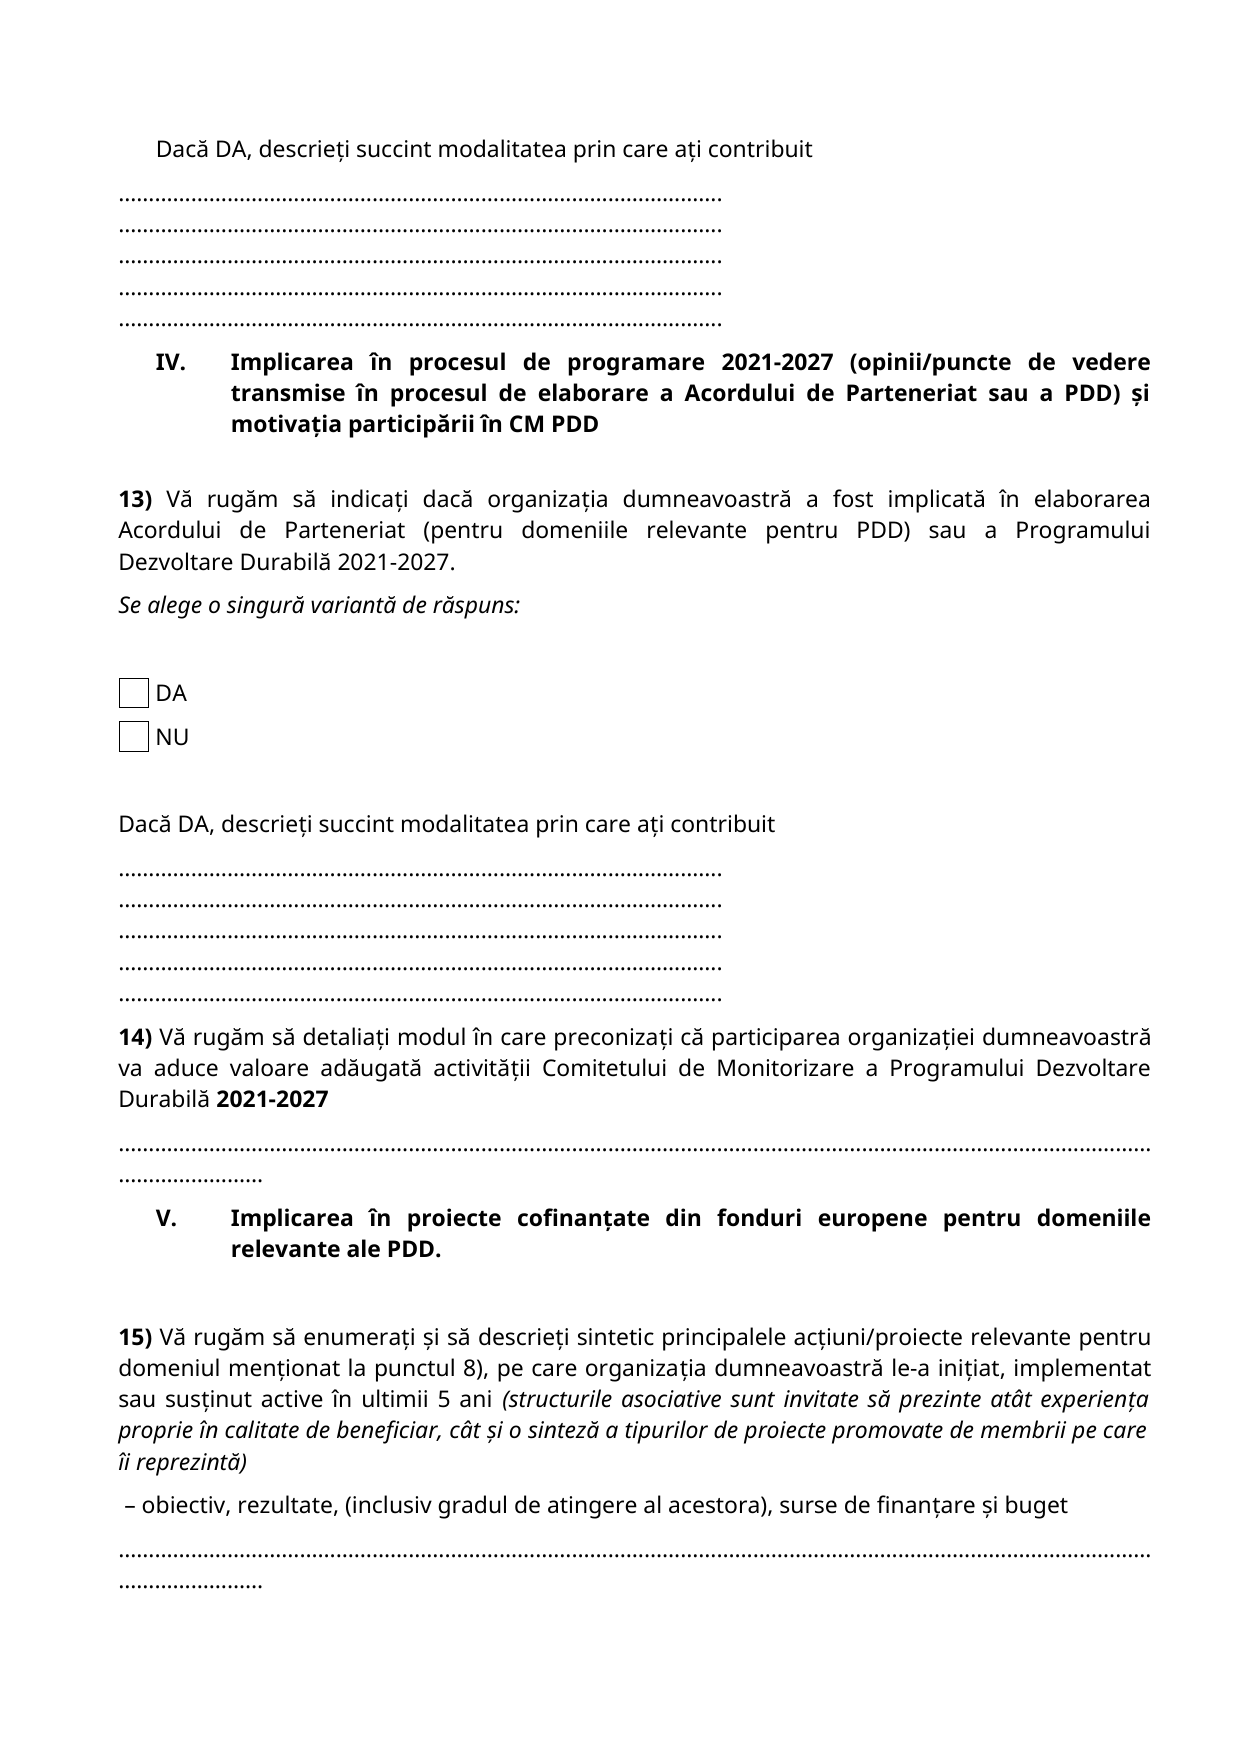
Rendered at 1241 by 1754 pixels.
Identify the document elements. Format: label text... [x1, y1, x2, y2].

text 14) Vă rugăm să detaliați modul în care preconizați că participarea organizației dumneavoastră va aduce valoare adăugată activității Comitetului de Monitorizare a Programului Dezvoltare Durabilă 2021-2027 [118, 1020, 1152, 1114]
text DA [118, 677, 1152, 708]
text Se alege o singură variantă de răspuns: [118, 589, 1152, 620]
list Implicarea în proiecte cofinanțate din fonduri europene pentru domeniile relevante ale PDD. [156, 1202, 1152, 1264]
text Dacă DA, descrieți succint modalitatea prin care ați contribuit [118, 808, 1152, 839]
text – obiectiv, rezultate, (inclusiv gradul de atingere al acestora), surse de finanțare şi buget [118, 1489, 1152, 1520]
list Implicarea în procesul de programare 2021-2027 (opinii/puncte de vedere transmise în procesul de elaborare a Acordului de Parteneriat sau a PDD) şi motivaţia participării în CM PDD [156, 345, 1152, 439]
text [118, 1533, 1152, 1595]
text ……………………………………………………………………………………….……………………………………………………………………………………….……………………………………………………………………………………….……………………………………………………………………………………….………………………………………………………………………………………. [118, 852, 1152, 1008]
text …………………………………………………………………………………………………………………………………………………………………………… [118, 1127, 1152, 1189]
text ……………………………………………………………………………………….……………………………………………………………………………………….……………………………………………………………………………………….……………………………………………………………………………………….………………………………………………………………………………………. [118, 177, 1152, 333]
text NU [118, 720, 1152, 752]
text 15) Vă rugăm să enumerați și să descrieți sintetic principalele acțiuni/proiecte relevante pentru domeniul menționat la punctul 8), pe care organizația dumneavoastră le-a inițiat, implementat sau susţinut active în ultimii 5 ani (structurile asociative sunt invitate să prezinte atât experienţa proprie în calitate de beneficiar, cât şi o sinteză a tipurilor de proiecte promovate de membrii pe care îi reprezintă) [118, 1320, 1152, 1477]
text 13) Vă rugăm să indicați dacă organizația dumneavoastră a fost implicată în elaborarea Acordului de Parteneriat (pentru domeniile relevante pentru PDD) sau a Programului Dezvoltare Durabilă 2021-2027. [118, 483, 1152, 577]
text Dacă DA, descrieți succint modalitatea prin care ați contribuit [156, 133, 1152, 164]
